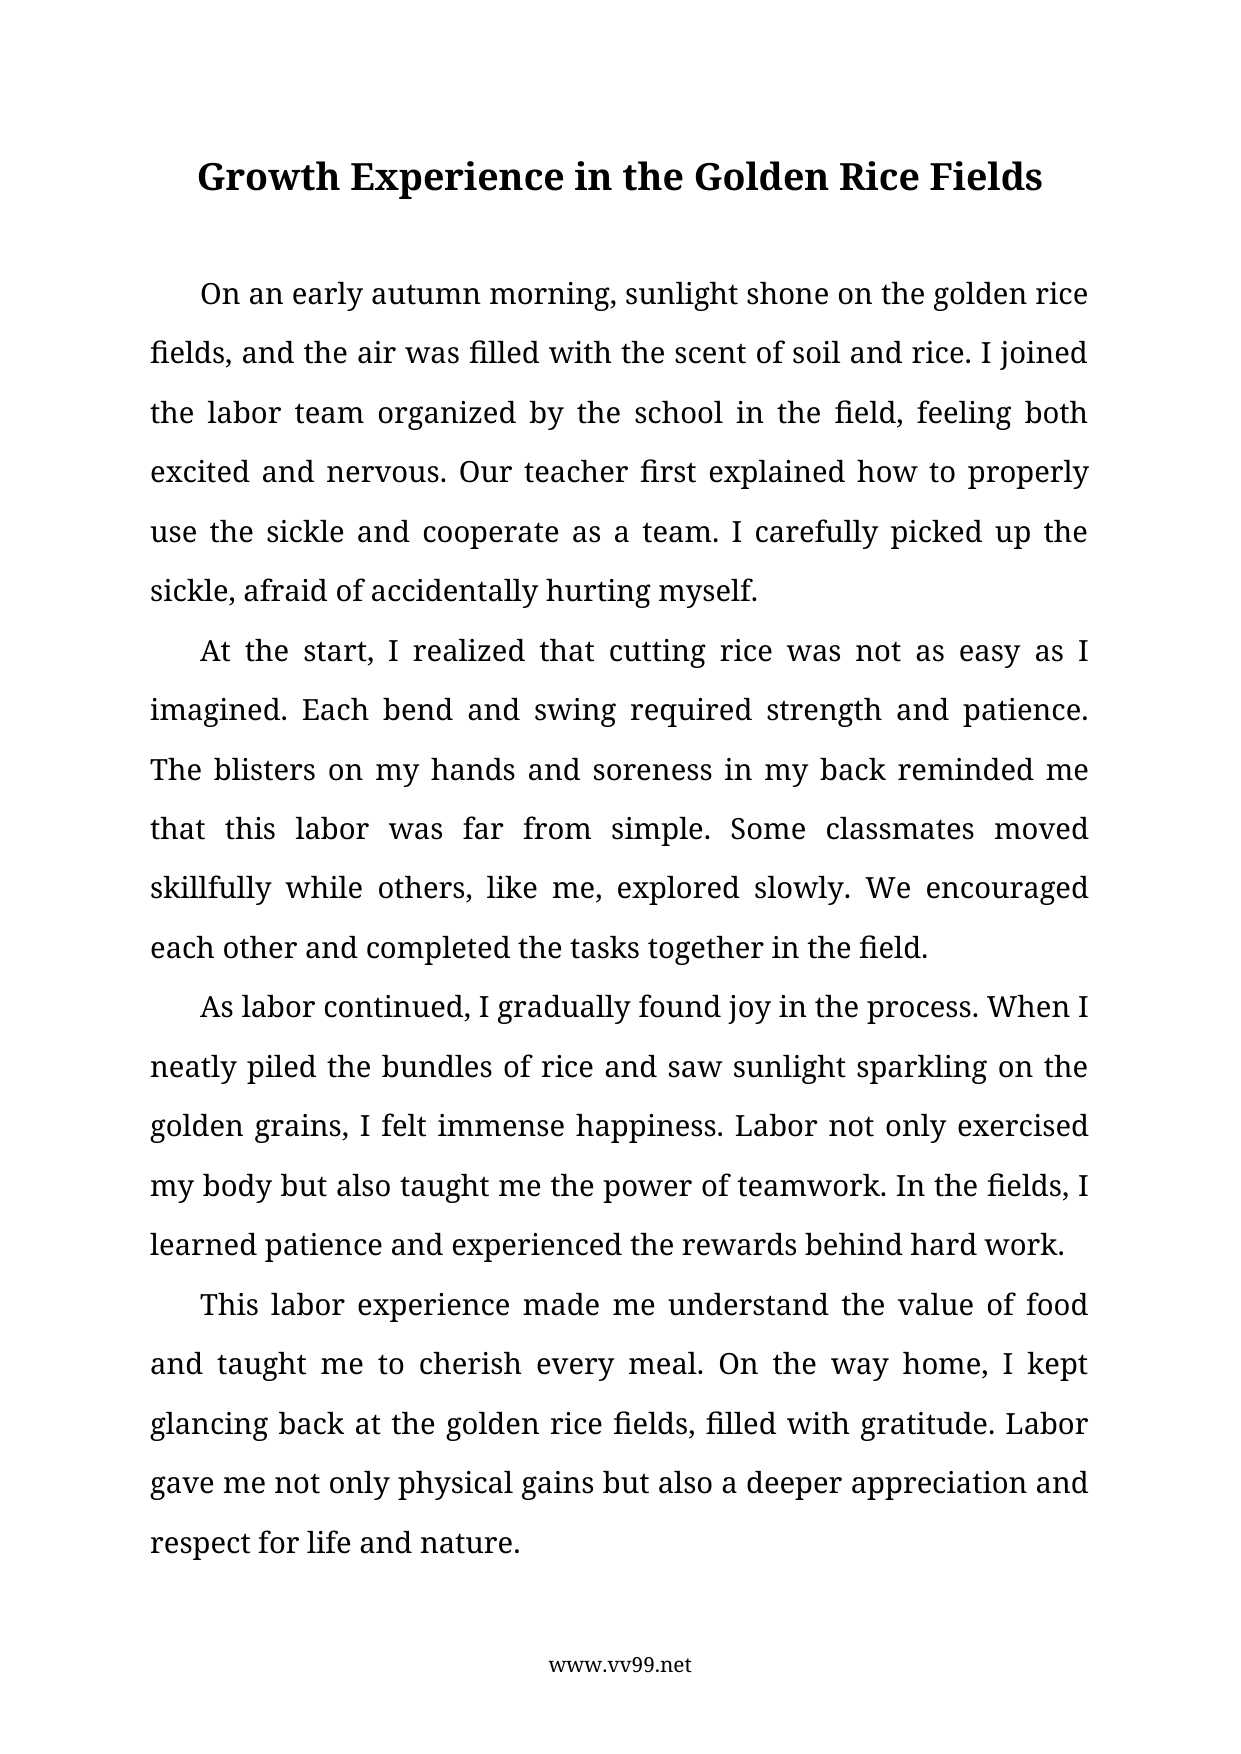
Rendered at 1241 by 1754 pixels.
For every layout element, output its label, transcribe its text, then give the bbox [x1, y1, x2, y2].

text This labor experience made me understand the value of food and taught me to cherish every meal. On the way home, I kept glancing back at the golden rice fields, filled with gratitude. Labor gave me not only physical gains but also a deeper appreciation and respect for life and nature. [150, 1284, 1090, 1562]
text As labor continued, I gradually found joy in the process. When I neatly piled the bundles of rice and saw sunlight sparkling on the golden grains, I felt immense happiness. Labor not only exercised my body but also taught me the power of teamwork. In the fields, I learned patience and experienced the rewards behind hard work. [150, 987, 1090, 1264]
text On an early autumn morning, sunlight shone on the golden rice fields, and the air was filled with the scent of soil and rice. I joined the labor team organized by the school in the field, feeling both excited and nervous. Our teacher first explained how to properly use the sickle and cooperate as a team. I carefully picked up the sickle, afraid of accidentally hurting myself. [150, 273, 1090, 610]
subtitle Growth Experience in the Golden Rice Fields [150, 150, 1090, 201]
text At the start, I realized that cutting rice was not as easy as I imagined. Each bend and swing required strength and patience. The blisters on my hands and soreness in my back reminded me that this labor was far from simple. Some classmates moved skillfully while others, like me, explored slowly. We encouraged each other and completed the tasks together in the field. [150, 630, 1090, 967]
